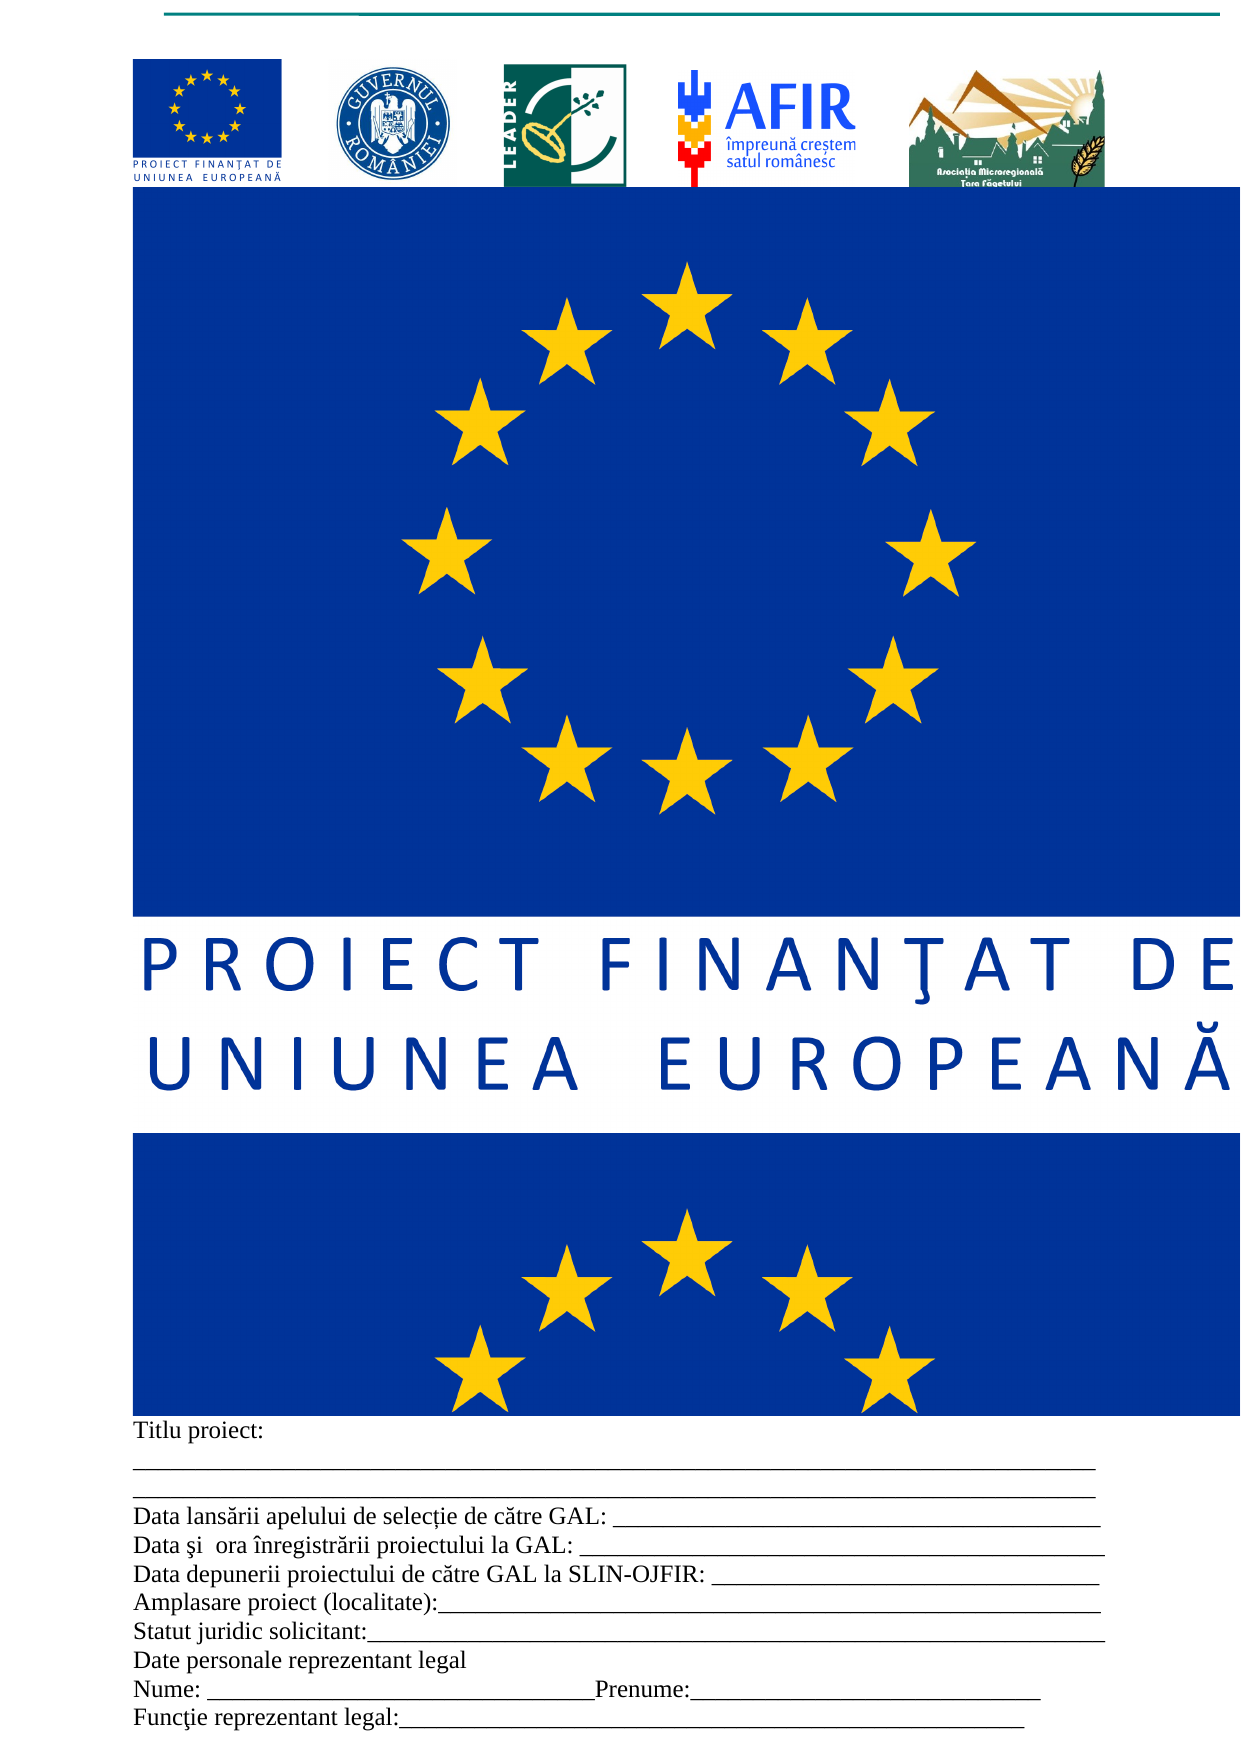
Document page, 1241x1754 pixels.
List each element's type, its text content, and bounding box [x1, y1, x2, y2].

text Data depunerii proiectului de către GAL la SLIN-OJFIR: _______________________________ [133, 1559, 1107, 1587]
text Data lansării apelului de selecție de către GAL: _______________________________________ [133, 1501, 1107, 1530]
text Nume: _______________________________Prenume:____________________________ [133, 1674, 1107, 1702]
text Amplasare proiect (localitate):_____________________________________________________ [133, 1587, 1107, 1616]
picture [132, 59, 1241, 1416]
picture [907, 70, 1105, 186]
text Data şi ora înregistrării proiectului la GAL: __________________________________________ [133, 1530, 1107, 1559]
text Statut juridic solicitant:___________________________________________________________ [133, 1616, 1107, 1645]
text Funcţie reprezentant legal:__________________________________________________ [133, 1702, 1107, 1731]
text Date personale reprezentant legal [133, 1645, 1107, 1674]
text Titlu proiect: __________________________________________________________________________________________________________________________________________________________ [133, 1416, 1107, 1501]
